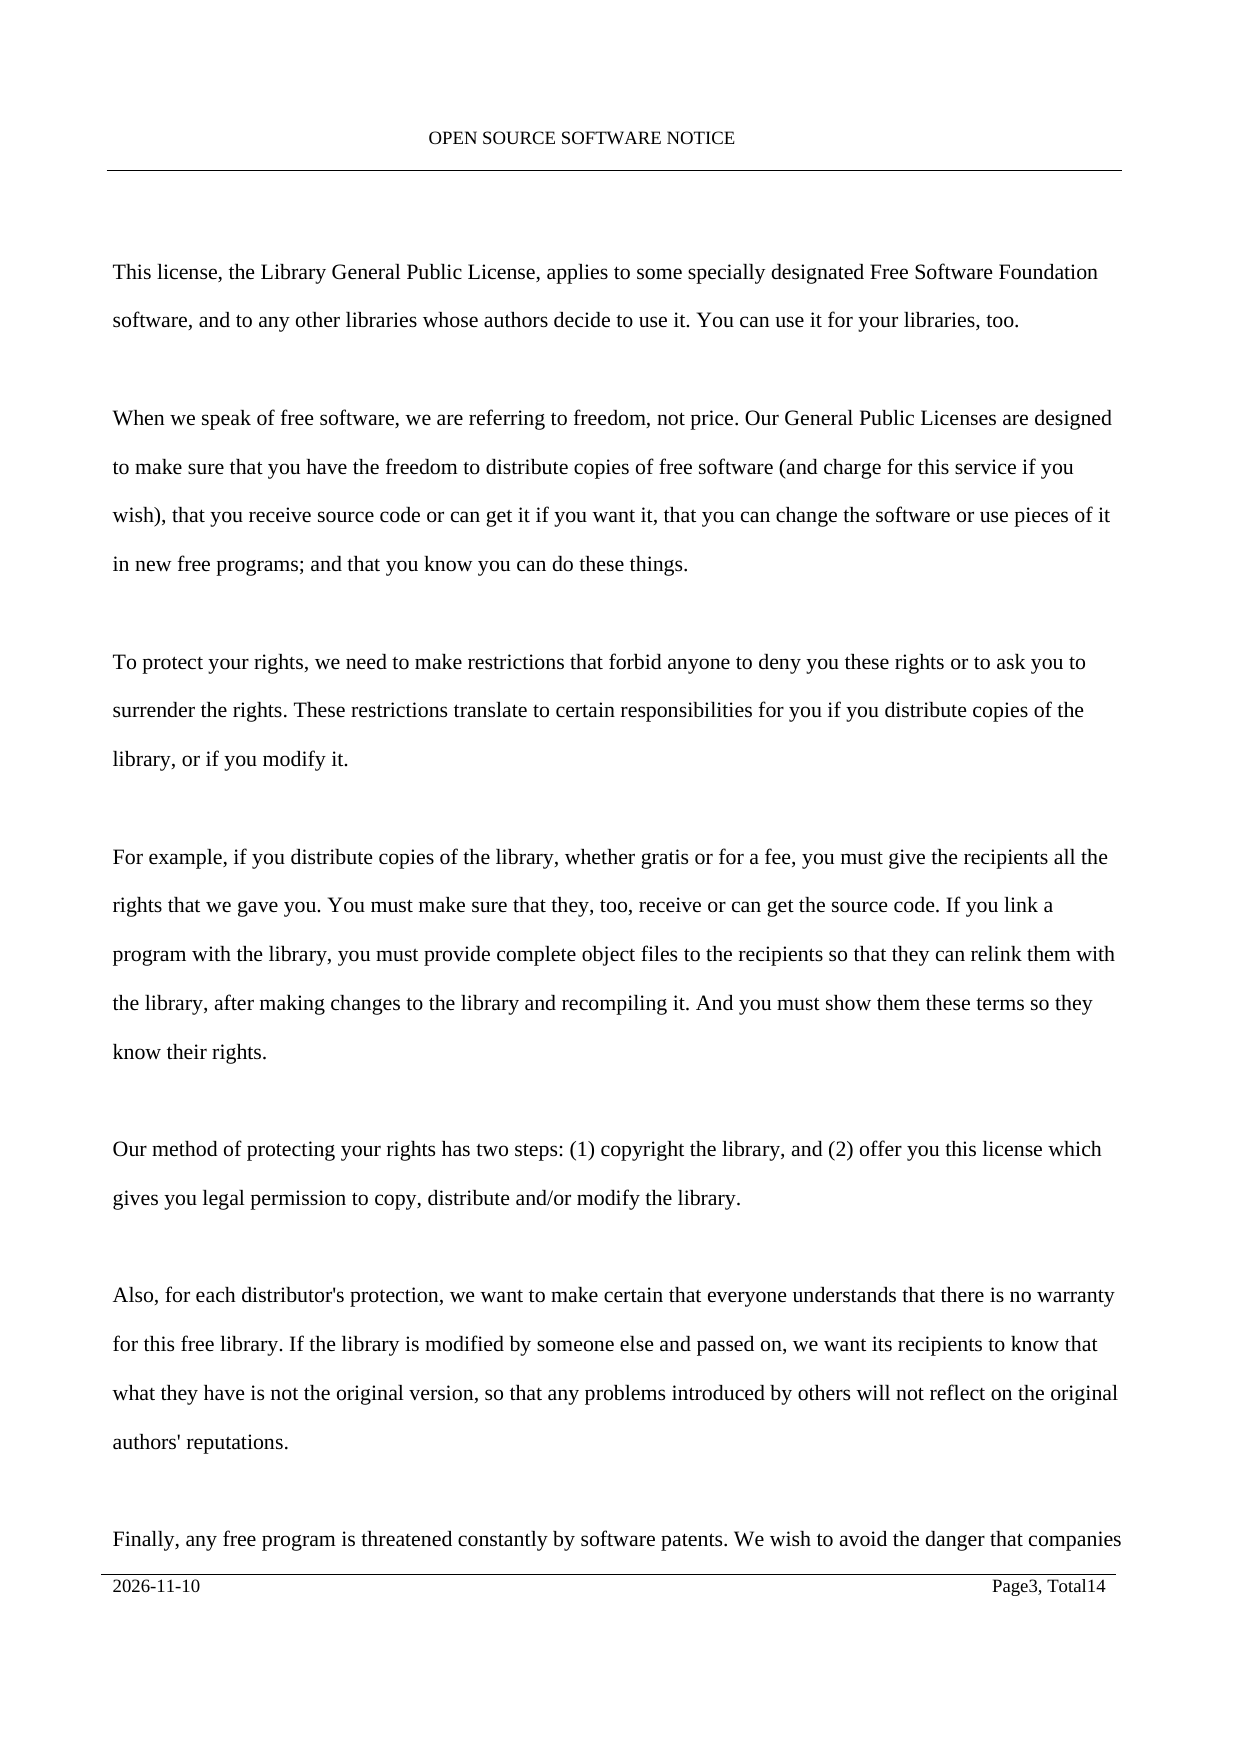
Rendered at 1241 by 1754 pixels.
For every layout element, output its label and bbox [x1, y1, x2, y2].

text [112, 206, 1128, 1555]
